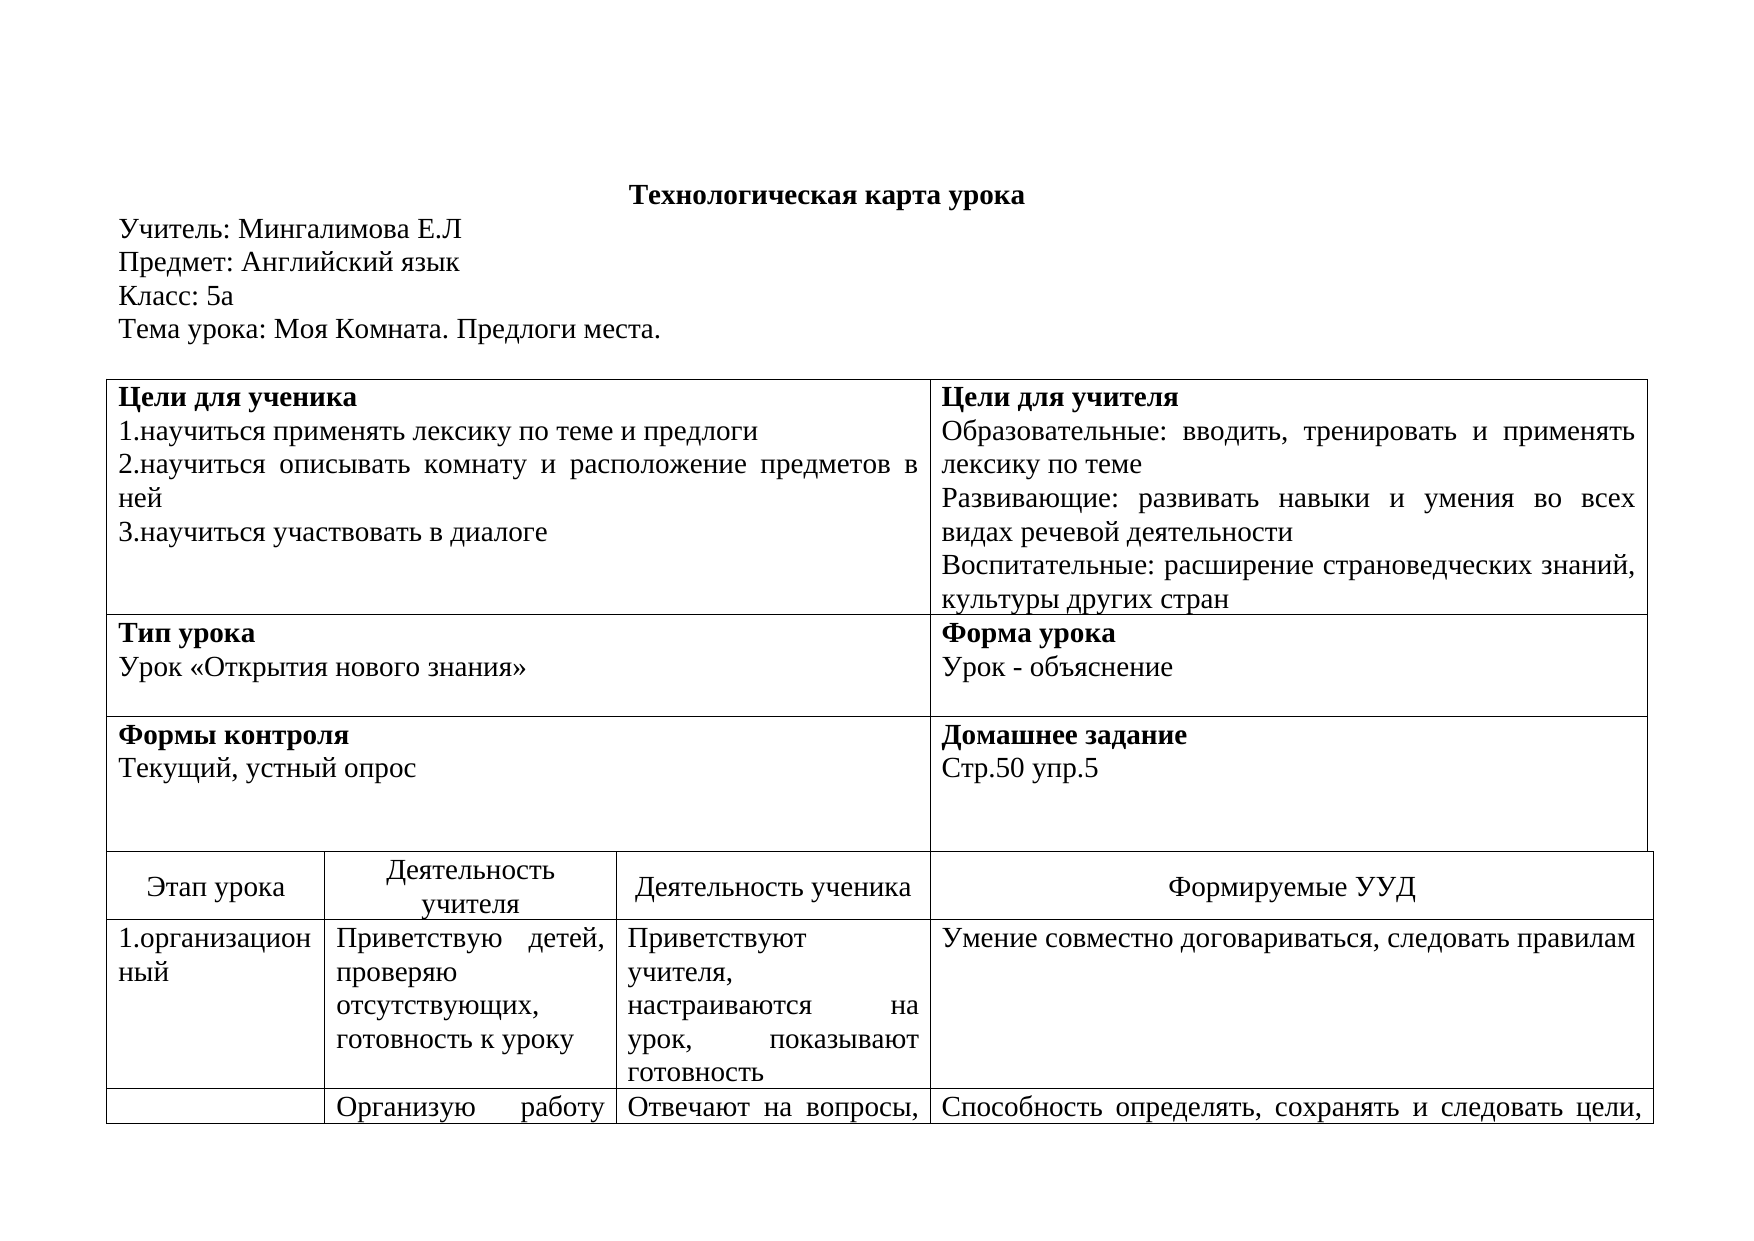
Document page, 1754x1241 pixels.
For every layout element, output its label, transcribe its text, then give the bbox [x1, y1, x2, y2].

text Класс: 5а [118, 278, 1636, 311]
text Предмет: Английский язык [118, 244, 1636, 278]
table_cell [931, 1089, 1653, 1123]
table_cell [617, 1089, 930, 1123]
table_cell Приветствую детей, проверяю отсутствующих, готовность к уроку [325, 920, 616, 1088]
table_cell Домашнее задание Стр.50 упр.5 [931, 717, 1647, 851]
table_cell 1.организационный [107, 920, 324, 1088]
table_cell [325, 1089, 616, 1123]
table_cell Тип урока Урок «Открытия нового знания» [107, 615, 930, 716]
table_header Цели для учителя Образовательные: вводить, тренировать и применять лексику по теме Развивающие: развивать навыки и умения во всех видах речевой деятельности Воспитательные: расширение страноведческих знаний, культуры других стран [931, 380, 1647, 614]
table_cell Форма урока Урок - объяснение [931, 615, 1647, 716]
table_header Цели для ученика 1.научиться применять лексику по теме и предлоги 2.научиться описывать комнату и расположение предметов в ней 3.научиться участвовать в диалоге [107, 380, 930, 614]
text Тема урока: Моя Комната. Предлоги места. [118, 311, 1636, 345]
table_cell Умение совместно договариваться, следовать правилам [931, 920, 1653, 1088]
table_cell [107, 1089, 324, 1123]
table_cell Формируемые УУД [931, 852, 1653, 919]
table_cell Этап урока [107, 852, 324, 919]
table_cell Формы контроля Текущий, устный опрос [107, 717, 930, 851]
text Технологическая карта урока [118, 177, 1636, 211]
table_cell Приветствуют учителя, настраиваются на урок, показывают готовность [617, 920, 930, 1088]
table_cell Деятельность учителя [325, 852, 616, 919]
table_cell Деятельность ученика [617, 852, 930, 919]
text Учитель: Мингалимова Е.Л [118, 211, 1636, 244]
